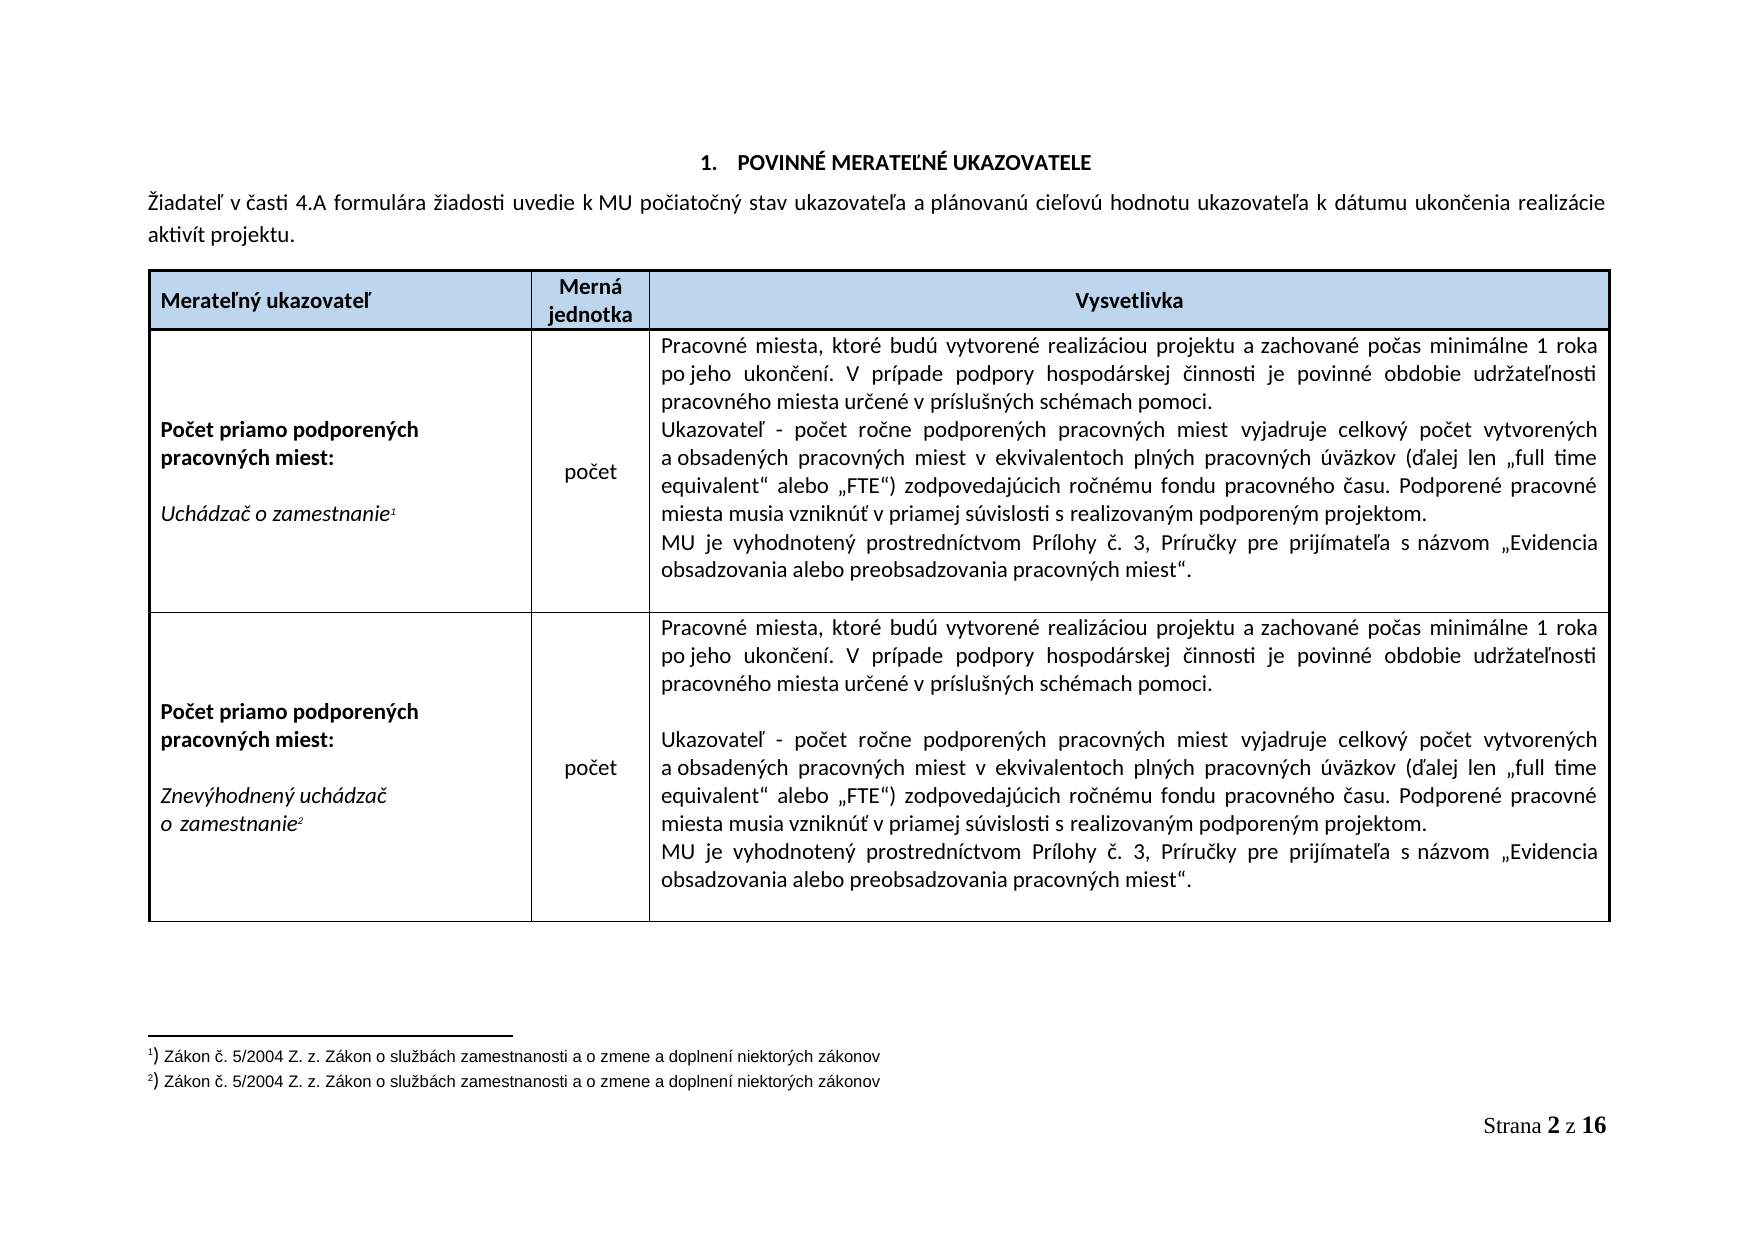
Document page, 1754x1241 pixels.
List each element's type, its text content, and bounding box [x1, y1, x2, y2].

table_header Vysvetlivka [650, 272, 1608, 328]
text Žiadateľ v časti 4.A formulára žiadosti uvedie k MU počiatočný stav ukazovateľa a plánovanú cieľovú hodnotu ukazovateľa k dátumu ukončenia realizácie aktivít projektu. [148, 188, 1606, 248]
table_header Merná jednotka [532, 272, 649, 328]
table_cell Počet priamo podporených pracovných miest: Uchádzač o zamestnanie [151, 331, 531, 612]
list POVINNÉ MERATEĽNÉ UKAZOVATELE [185, 148, 1606, 176]
table_cell Pracovné miesta, ktoré budú vytvorené realizáciou projektu a zachované počas minimálne 1 roka po jeho ukončení. V prípade podpory hospodárskej činnosti je povinné obdobie udržateľnosti pracovného miesta určené v príslušných schémach pomoci. Ukazovateľ - počet ročne podporených pracovných miest vyjadruje celkový počet vytvorených a obsadených pracovných miest v ekvivalentoch plných pracovných úväzkov (ďalej len „full time equivalent“ alebo „FTE“) zodpovedajúcich ročnému fondu pracovného času. Podporené pracovné miesta musia vzniknúť v priamej súvislosti s realizovaným podporeným projektom. MU je vyhodnotený prostredníctvom Prílohy č. 3, Príručky pre prijímateľa s názvom „Evidencia obsadzovania alebo preobsadzovania pracovných miest“. [650, 613, 1608, 921]
table_cell Pracovné miesta, ktoré budú vytvorené realizáciou projektu a zachované počas minimálne 1 roka po jeho ukončení. V prípade podpory hospodárskej činnosti je povinné obdobie udržateľnosti pracovného miesta určené v príslušných schémach pomoci. Ukazovateľ - počet ročne podporených pracovných miest vyjadruje celkový počet vytvorených a obsadených pracovných miest v ekvivalentoch plných pracovných úväzkov (ďalej len „full time equivalent“ alebo „FTE“) zodpovedajúcich ročnému fondu pracovného času. Podporené pracovné miesta musia vzniknúť v priamej súvislosti s realizovaným podporeným projektom. MU je vyhodnotený prostredníctvom Prílohy č. 3, Príručky pre prijímateľa s názvom „Evidencia obsadzovania alebo preobsadzovania pracovných miest“. [650, 331, 1608, 612]
table_cell počet [532, 613, 649, 921]
table_header Merateľný ukazovateľ [151, 272, 531, 328]
table_cell počet [532, 331, 649, 612]
table_cell Počet priamo podporených pracovných miest: Znevýhodnený uchádzač o zamestnanie [151, 613, 531, 921]
